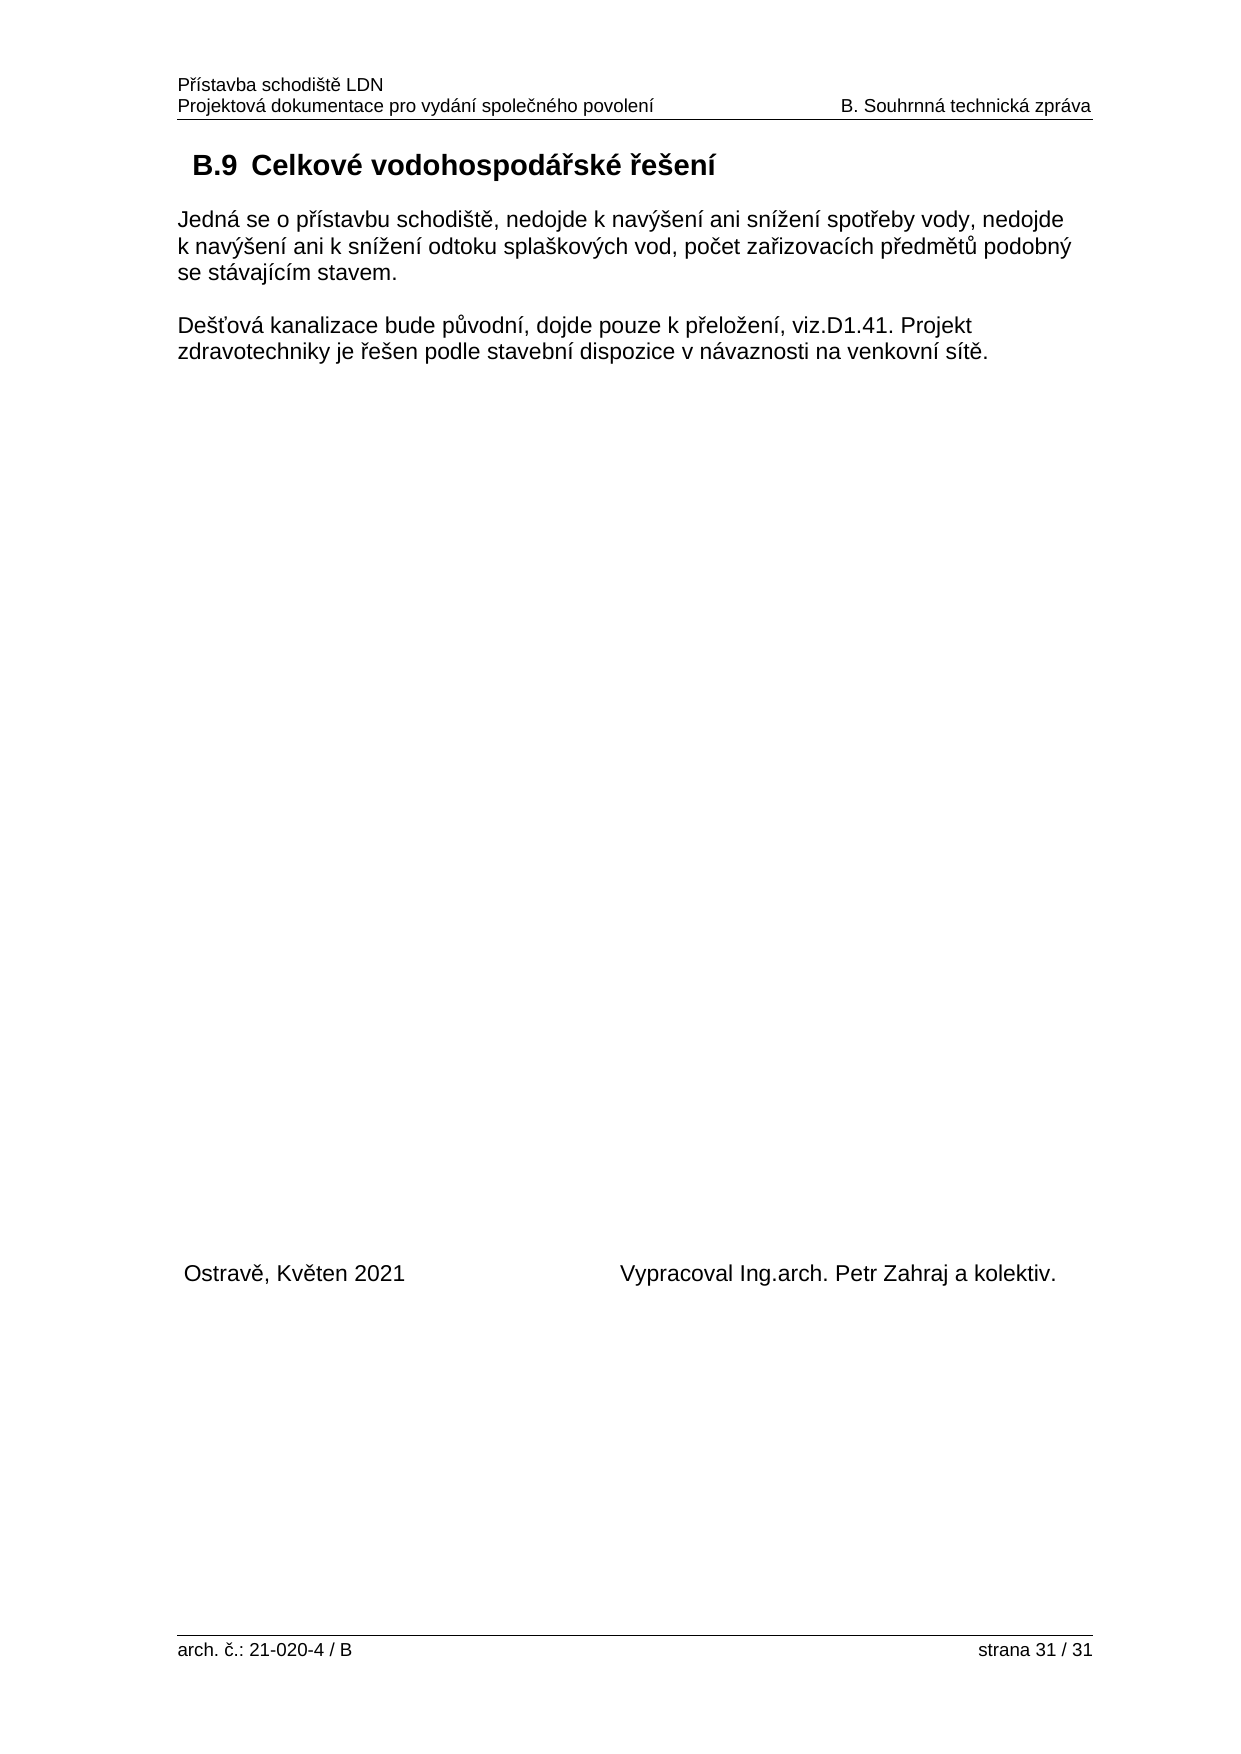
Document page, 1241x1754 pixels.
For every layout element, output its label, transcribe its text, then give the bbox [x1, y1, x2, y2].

text Dešťová kanalizace bude původní, dojde pouze k přeložení, viz.D1.41. Projekt zdravotechniky je řešen podle stavební dispozice v návaznosti na venkovní sítě. [177, 312, 1093, 364]
text Ostravě, Květen 2021 Vypracoval Ing.arch. Petr Zahraj a kolektiv. [177, 1260, 1093, 1287]
text Jedná se o přístavbu schodiště, nedojde k navýšení ani snížení spotřeby vody, nedojde k navýšení ani k snížení odtoku splaškových vod, počet zařizovacích předmětů podobný se stávajícím stavem. [177, 206, 1093, 285]
subtitle Celkové vodohospodářské řešení [192, 148, 1093, 181]
